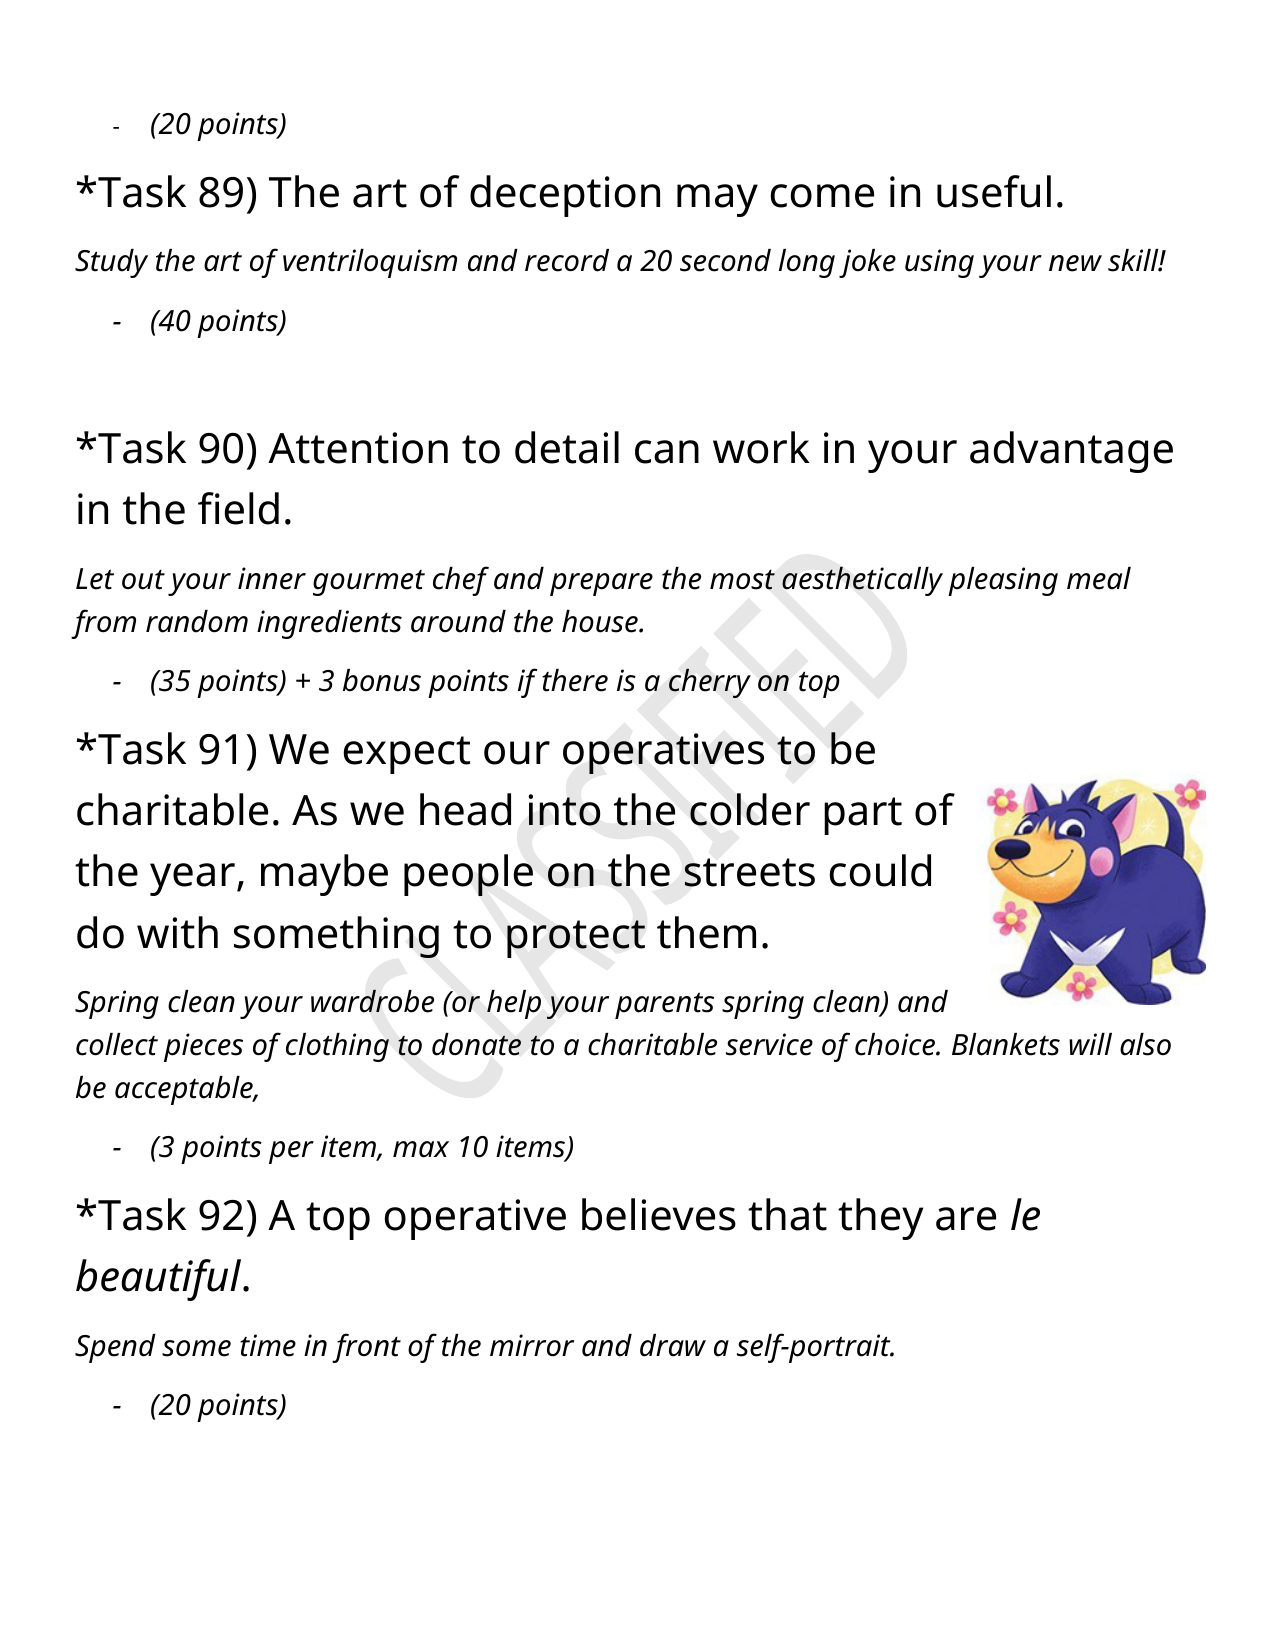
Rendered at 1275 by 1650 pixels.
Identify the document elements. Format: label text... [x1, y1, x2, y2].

text Spend some time in front of the mirror and draw a self-portrait. [75, 1325, 1200, 1365]
list (3 points per item, max 10 items) [112, 1127, 1200, 1166]
text *Task 89) The art of deception may come in useful. [75, 162, 1200, 219]
list (40 points) [112, 300, 1200, 339]
text Let out your inner gourmet chef and prepare the most aesthetically pleasing meal from random ingredients around the house. [75, 558, 1200, 641]
text *Task 92) A top operative believes that they are le beautiful. [75, 1186, 1200, 1304]
list (20 points) [112, 103, 1200, 143]
picture [975, 771, 1206, 1002]
text *Task 91) We expect our operatives to be charitable. As we head into the colder part of the year, maybe people on the streets could do with something to protect them. [75, 720, 1200, 960]
text Study the art of ventriloquism and record a 20 second long joke using your new skill! [75, 240, 1200, 280]
text Spring clean your wardrobe (or help your parents spring clean) and collect pieces of clothing to donate to a charitable service of choice. Blankets will also be acceptable, [75, 981, 1200, 1107]
list (35 points) + 3 bonus points if there is a cherry on top [112, 660, 1200, 700]
list (20 points) [112, 1385, 1200, 1424]
text *Task 90) Attention to detail can work in your advantage in the field. [75, 419, 1200, 537]
